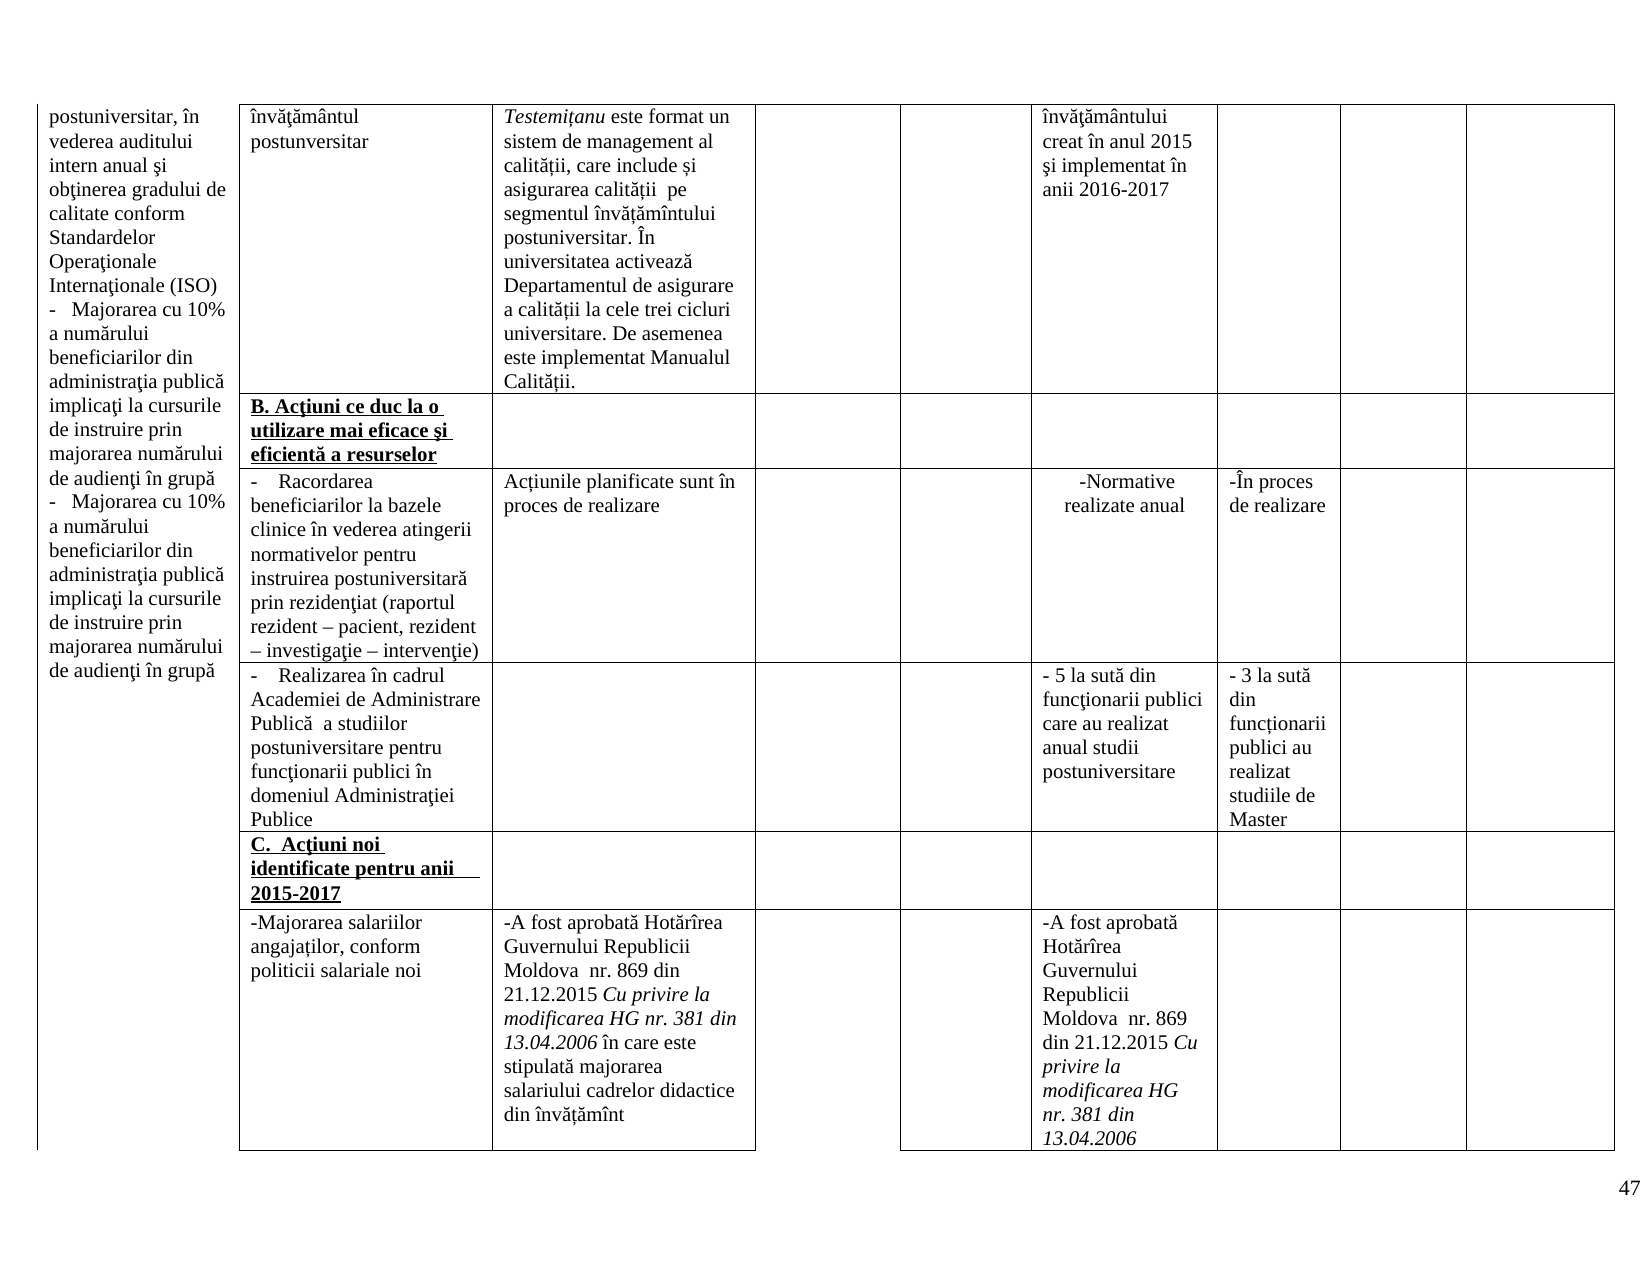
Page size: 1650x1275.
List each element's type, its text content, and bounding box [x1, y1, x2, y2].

table_cell - Racordarea beneficiarilor la bazele clinice în vederea atingerii normativelor pentru instruirea postuniversitară prin rezidenţiat (raportul rezident – pacient, rezident – investigaţie – intervenţie) [240, 469, 492, 662]
table_cell - 5 la sută din funcţionarii publici care au realizat anual studii postuniversitare [1032, 663, 1217, 831]
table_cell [240, 105, 492, 393]
table_cell [1341, 105, 1466, 393]
table_cell [756, 663, 900, 831]
table_cell [756, 832, 900, 909]
table_cell [901, 832, 1031, 909]
table_cell [901, 394, 1031, 468]
table_cell [1218, 394, 1340, 468]
table_cell [756, 394, 900, 468]
table_cell [1467, 105, 1614, 393]
table_cell [1341, 910, 1466, 1150]
table_cell [756, 469, 900, 662]
table_cell [1467, 832, 1614, 909]
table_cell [1032, 105, 1217, 393]
table_cell [901, 105, 1031, 393]
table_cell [493, 105, 755, 393]
table_cell [1341, 663, 1466, 831]
table_cell B. Acţiuni ce duc la o utilizare mai eficace şi eficientă a resurselor [240, 394, 492, 468]
table_cell [901, 469, 1031, 662]
table_cell [1032, 394, 1217, 468]
table_cell [901, 663, 1031, 831]
table_cell [1467, 469, 1614, 662]
table_cell [1218, 910, 1340, 1150]
table_cell [1032, 832, 1217, 909]
table_cell [1341, 394, 1466, 468]
table_cell [1467, 394, 1614, 468]
table_cell -În proces de realizare [1218, 469, 1340, 662]
table_cell -A fost aprobată Hotărîrea Guvernului Republicii Moldova nr. 869 din 21.12.2015 Cu privire la modificarea HG nr. 381 din 13.04.2006 în care este stipulată majorarea salariului cadrelor didactice din învățămînt [493, 910, 755, 1150]
table_cell [756, 910, 900, 1150]
table_cell [493, 394, 755, 468]
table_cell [1218, 105, 1340, 393]
table_cell Acțiunile planificate sunt în proces de realizare [493, 469, 755, 662]
table_cell [901, 910, 1031, 1150]
table_cell [1467, 910, 1614, 1150]
table_cell - Realizarea în cadrul Academiei de Administrare Publică a studiilor postuniversitare pentru funcţionarii publici în domeniul Administraţiei Publice [240, 663, 492, 831]
table_cell [493, 832, 755, 909]
table_cell -Majorarea salariilor angajaților, conform politicii salariale noi [240, 910, 492, 1150]
table_cell [1467, 663, 1614, 831]
table_cell [1218, 832, 1340, 909]
table_cell C. Acţiuni noi identificate pentru anii 2015-2017 [240, 832, 492, 909]
table_cell - 3 la sută din funcționarii publici au realizat studiile de Master [1218, 663, 1340, 831]
table_cell [493, 663, 755, 831]
table_cell -Normative realizate anual [1032, 469, 1217, 662]
table_cell -A fost aprobată Hotărîrea Guvernului Republicii Moldova nr. 869 din 21.12.2015 Cu privire la modificarea HG nr. 381 din 13.04.2006 [1032, 910, 1217, 1150]
table_cell [1341, 469, 1466, 662]
table_cell [1341, 832, 1466, 909]
table_cell [756, 105, 900, 393]
